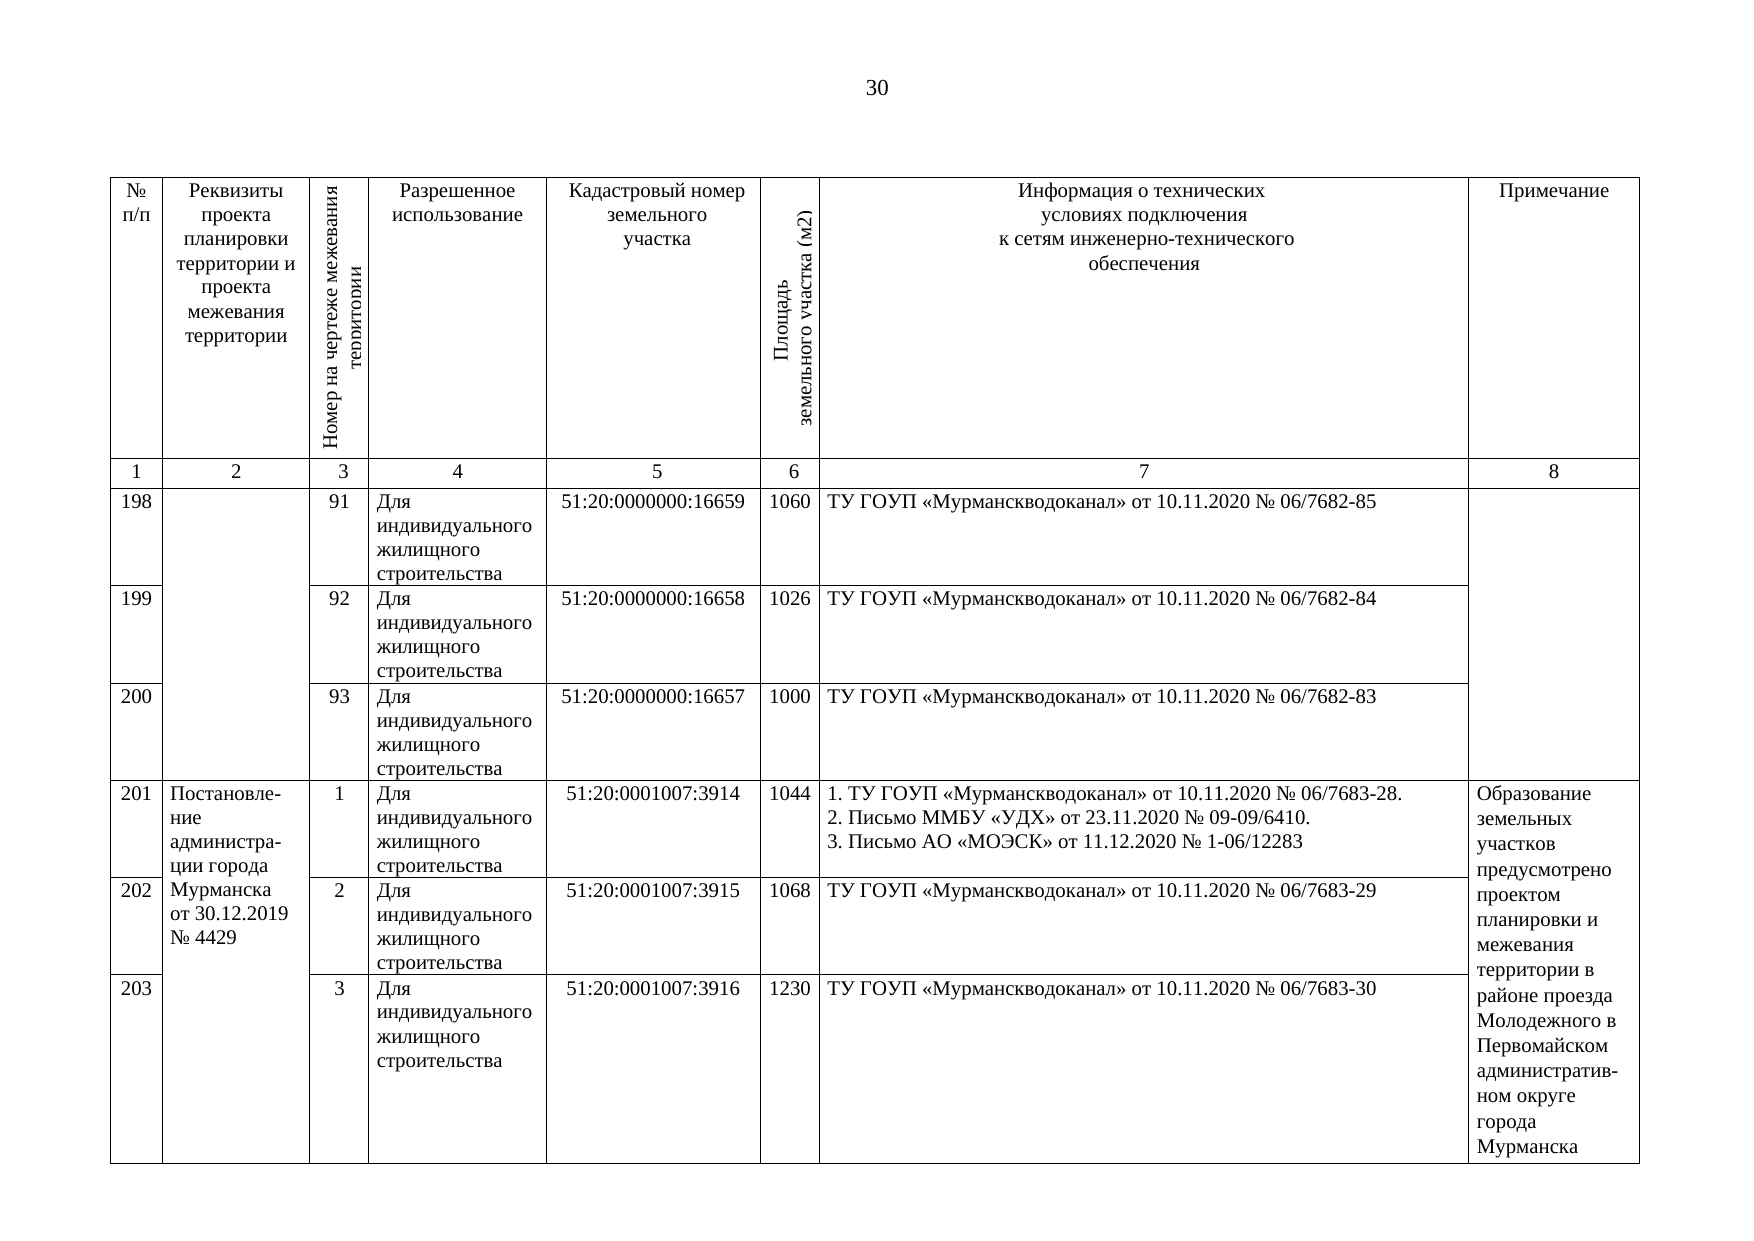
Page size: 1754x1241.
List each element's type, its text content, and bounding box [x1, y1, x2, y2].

table_cell 3 [310, 459, 368, 488]
table_cell 2 [310, 878, 368, 974]
table_cell 92 [310, 586, 368, 682]
table_cell 6 [761, 459, 819, 488]
table_cell Постановле-ние администра-ции города Мурманска от 30.12.2019 № 4429 [163, 781, 309, 1163]
table_cell 1060 [761, 489, 819, 585]
table_cell ТУ ГОУП «Мурманскводоканал» от 10.11.2020 № 06/7683-30 [820, 975, 1468, 1163]
table_cell 51:20:0001007:3914 [547, 781, 760, 877]
table_cell 2 [163, 459, 309, 488]
table_cell 198 [111, 489, 162, 585]
table_cell 202 [111, 878, 162, 974]
table_cell 91 [310, 489, 368, 585]
table_cell 200 [111, 684, 162, 780]
table_cell 4 [369, 459, 546, 488]
table_cell 1 [310, 781, 368, 877]
table_cell 51:20:0000000:16657 [547, 684, 760, 780]
table_cell 1068 [761, 878, 819, 974]
table_header Разрешенное использование [369, 178, 546, 458]
table_cell Образование земельных участков предусмотрено проектом планировки и межевания территории в районе проезда Молодежного в Первомайском административ-ном округе города Мурманска [1469, 781, 1639, 1163]
table_header Реквизиты проекта планировки территории и проекта межевания территории [163, 178, 309, 458]
table_cell 51:20:0000000:16659 [547, 489, 760, 585]
table_cell 203 [111, 975, 162, 1163]
table_header Площадь земельного участка (м2) [761, 178, 819, 458]
table_cell 51:20:0000000:16658 [547, 586, 760, 682]
table_cell 93 [310, 684, 368, 780]
table_cell Для индивидуального жилищного строительства [369, 975, 546, 1163]
table_header Номер на чертеже межевания территории [310, 178, 368, 458]
table_cell ТУ ГОУП «Мурманскводоканал» от 10.11.2020 № 06/7682-83 [820, 684, 1468, 780]
table_cell 5 [547, 459, 760, 488]
table_cell Для индивидуального жилищного строительства [369, 781, 546, 877]
table_cell 51:20:0001007:3916 [547, 975, 760, 1163]
table_cell 199 [111, 586, 162, 682]
table_cell 1 [111, 459, 162, 488]
table_cell 201 [111, 781, 162, 877]
table_cell 7 [820, 459, 1468, 488]
table_cell Для индивидуального жилищного строительства [369, 489, 546, 585]
table_cell ТУ ГОУП «Мурманскводоканал» от 10.11.2020 № 06/7682-85 [820, 489, 1468, 585]
table_cell Для индивидуального жилищного строительства [369, 878, 546, 974]
table_cell 1000 [761, 684, 819, 780]
table_cell ТУ ГОУП «Мурманскводоканал» от 10.11.2020 № 06/7683-29 [820, 878, 1468, 974]
table_cell 51:20:0001007:3915 [547, 878, 760, 974]
table_cell 1. ТУ ГОУП «Мурманскводоканал» от 10.11.2020 № 06/7683-28. 2. Письмо ММБУ «УДХ» от 23.11.2020 № 09-09/6410. 3. Письмо АО «МОЭСК» от 11.12.2020 № 1-06/12283 [820, 781, 1468, 877]
table_cell 1230 [761, 975, 819, 1163]
table_cell 1026 [761, 586, 819, 682]
table_cell 3 [310, 975, 368, 1163]
table_cell Для индивидуального жилищного строительства [369, 586, 546, 682]
table_cell Для индивидуального жилищного строительства [369, 684, 546, 780]
table_header Информация о технических условиях подключения к сетям инженерно-технического обеспечения [820, 178, 1468, 458]
table_cell 8 [1469, 459, 1639, 488]
table_cell ТУ ГОУП «Мурманскводоканал» от 10.11.2020 № 06/7682-84 [820, 586, 1468, 682]
table_header Примечание [1469, 178, 1639, 458]
table_cell 1044 [761, 781, 819, 877]
table_header Кадастровый номер земельного участка [547, 178, 760, 458]
table_header № п/п [111, 178, 162, 458]
